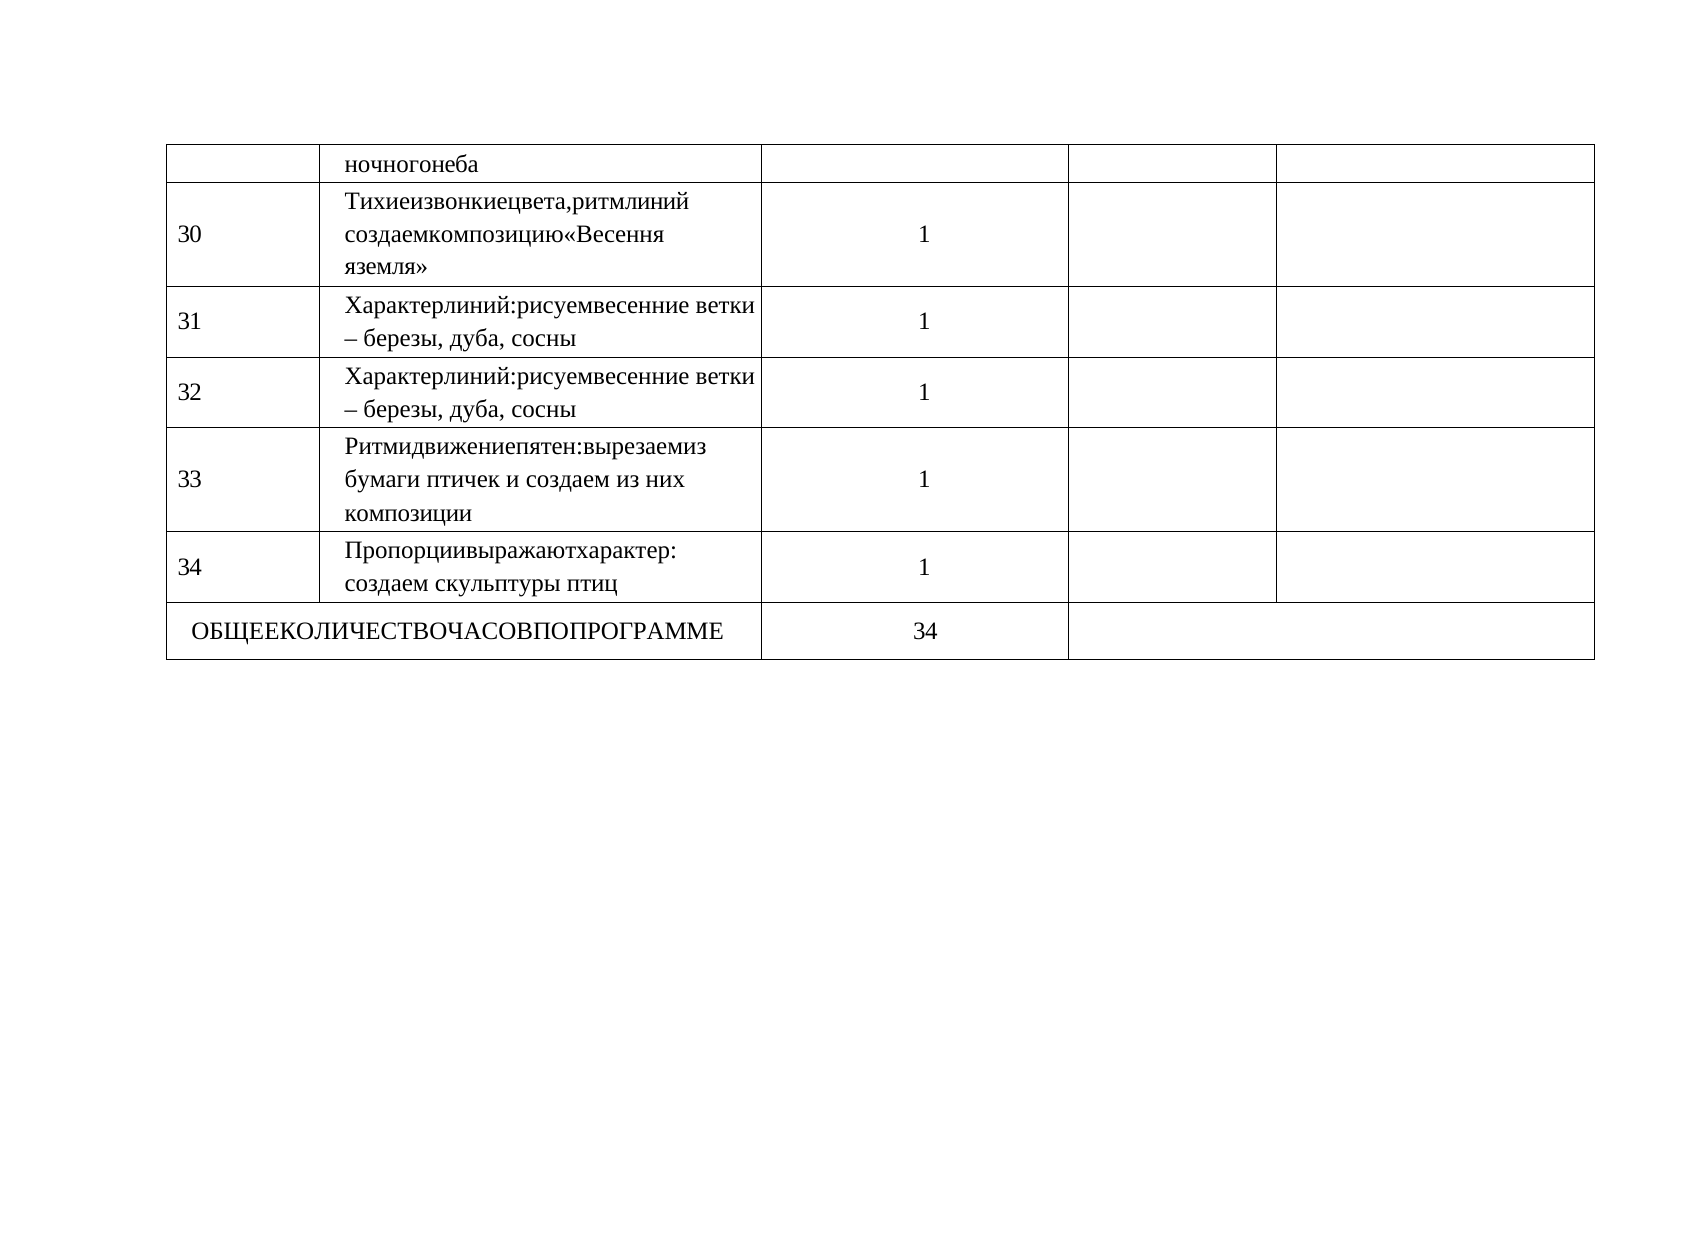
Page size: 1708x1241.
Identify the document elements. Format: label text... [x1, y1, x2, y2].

table_cell [1069, 603, 1594, 659]
table_cell 1 [762, 183, 1068, 286]
table_cell [1069, 428, 1276, 531]
table_cell Пропорциивыражаютхарактер: создаем скульптуры птиц [320, 532, 761, 602]
table_cell [1069, 532, 1276, 602]
table_cell 30 [167, 183, 319, 286]
table_cell 34 [167, 532, 319, 602]
table_cell 34 [762, 603, 1068, 659]
table_cell [1277, 287, 1594, 356]
table_header [1069, 145, 1276, 182]
table_cell [1069, 183, 1276, 286]
table_cell 31 [167, 287, 319, 356]
table_cell ОБЩЕЕКОЛИЧЕСТВОЧАСОВПОПРОГРАММЕ [167, 603, 761, 659]
table_cell Ритмидвижениепятен:вырезаемиз бумаги птичек и создаем из них композиции [320, 428, 761, 531]
table_header [167, 145, 319, 182]
table_cell Тихиеизвонкиецвета,ритмлиний создаемкомпозицию«Весенняяземля» [320, 183, 761, 286]
table_cell [1069, 358, 1276, 427]
table_cell 33 [167, 428, 319, 531]
table_cell [1277, 183, 1594, 286]
table_header [1277, 145, 1594, 182]
table_cell 1 [762, 358, 1068, 427]
table_cell [1277, 532, 1594, 602]
table_cell 32 [167, 358, 319, 427]
table_cell [1277, 358, 1594, 427]
table_cell 1 [762, 428, 1068, 531]
table_cell 1 [762, 532, 1068, 602]
table_cell Характерлиний:рисуемвесенние ветки – березы, дуба, сосны [320, 287, 761, 356]
table_cell [1277, 428, 1594, 531]
table_cell 1 [762, 287, 1068, 356]
table_header [762, 145, 1068, 182]
table_cell Характерлиний:рисуемвесенние ветки – березы, дуба, сосны [320, 358, 761, 427]
table_cell [1069, 287, 1276, 356]
table_header ночногонеба [320, 145, 761, 182]
